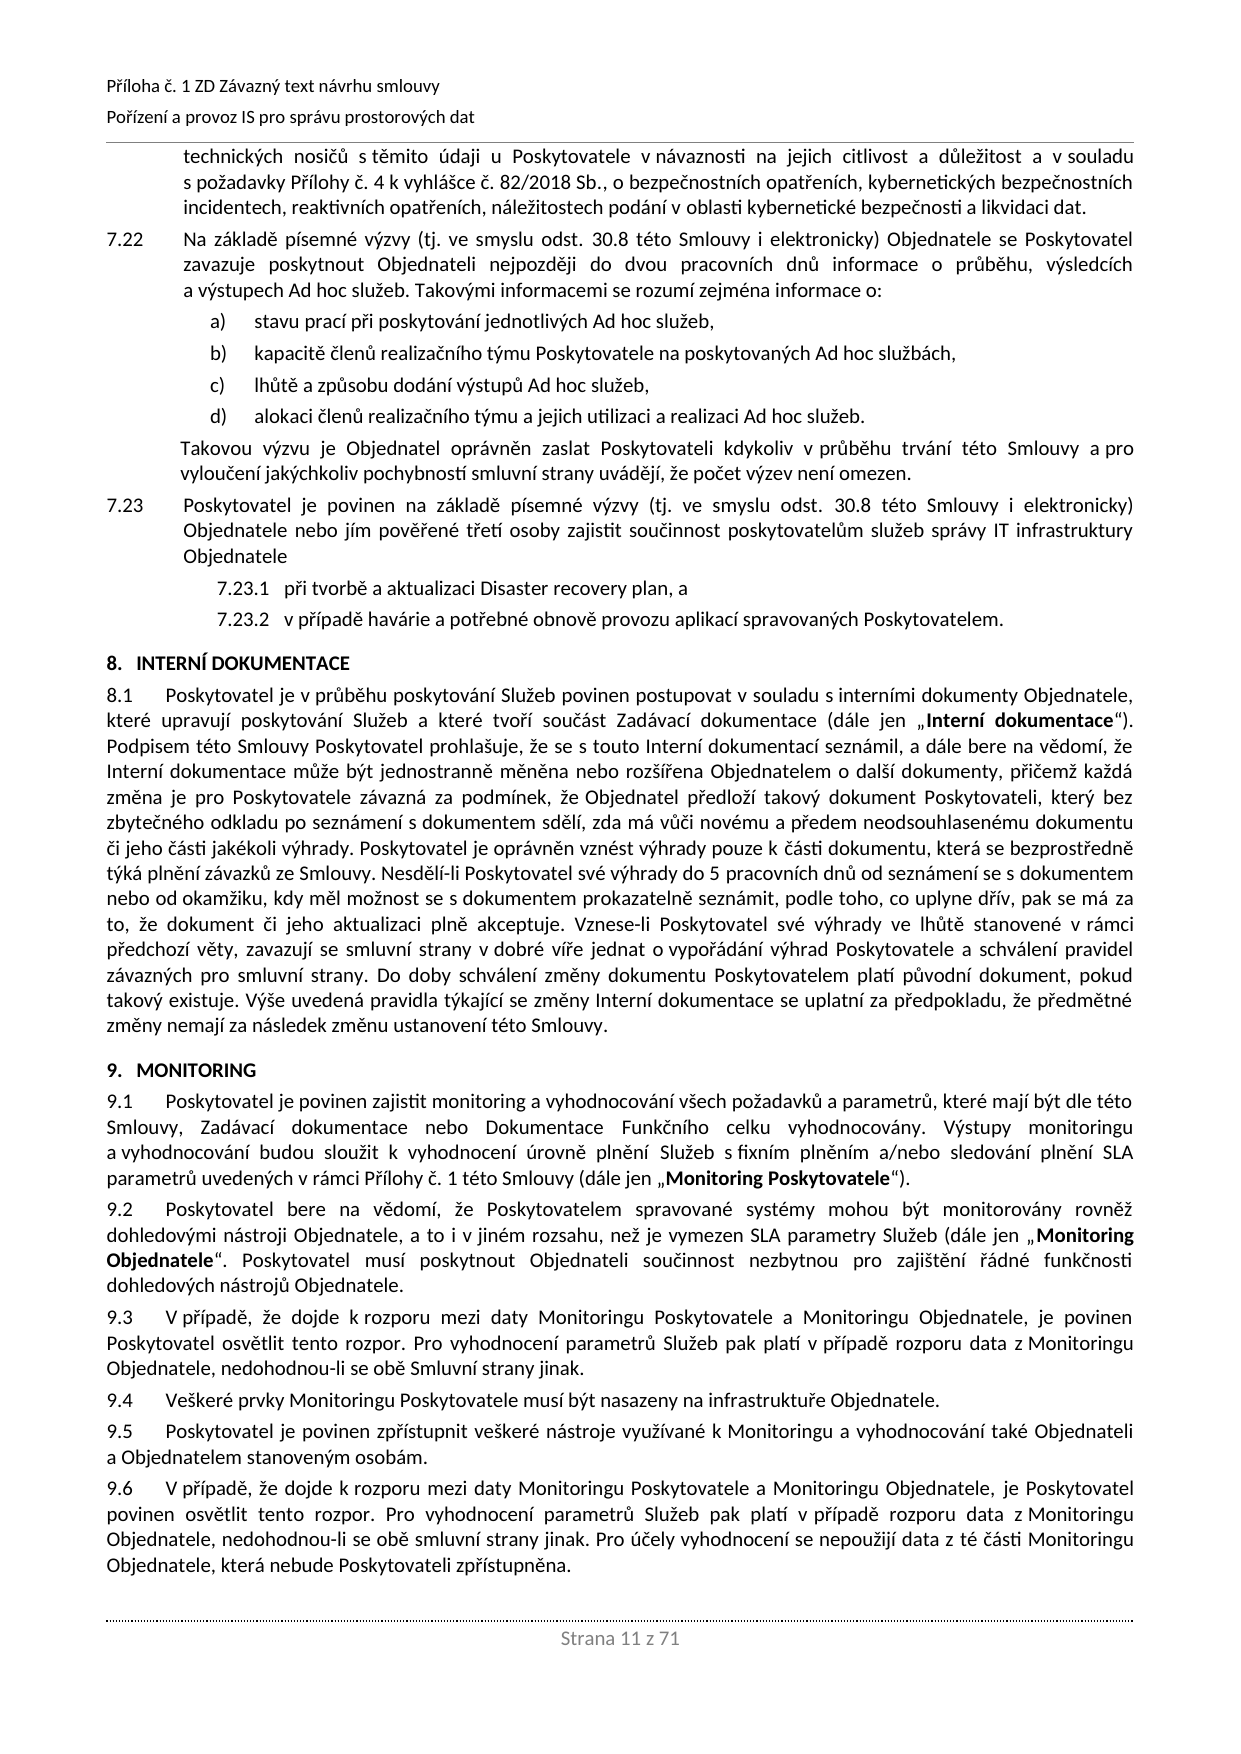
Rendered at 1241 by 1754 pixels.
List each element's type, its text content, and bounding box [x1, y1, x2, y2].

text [106, 143, 1134, 220]
text V případě, že dojde k rozporu mezi daty Monitoringu Poskytovatele a Monitoringu Objednatele, je povinen Poskytovatel osvětlit tento rozpor. Pro vyhodnocení parametrů Služeb pak platí v případě rozporu data z Monitoringu Objednatele, nedohodnou-li se obě Smluvní strany jinak. [106, 1304, 1134, 1381]
text Poskytovatel je v průběhu poskytování Služeb povinen postupovat v souladu s interními dokumenty Objednatele, které upravují poskytování Služeb a které tvoří součást Zadávací dokumentace (dále jen „Interní dokumentace“). Podpisem této Smlouvy Poskytovatel prohlašuje, že se s touto Interní dokumentací seznámil, a dále bere na vědomí, že Interní dokumentace může být jednostranně měněna nebo rozšířena Objednatelem o další dokumenty, přičemž každá změna je pro Poskytovatele závazná za podmínek, že Objednatel předloží takový dokument Poskytovateli, který bez zbytečného odkladu po seznámení s dokumentem sdělí, zda má vůči novému a předem neodsouhlasenému dokumentu či jeho části jakékoli výhrady. Poskytovatel je oprávněn vznést výhrady pouze k části dokumentu, která se bezprostředně týká plnění závazků ze Smlouvy. Nesdělí-li Poskytovatel své výhrady do 5 pracovních dnů od seznámení se s dokumentem nebo od okamžiku, kdy měl možnost se s dokumentem prokazatelně seznámit, podle toho, co uplyne dřív, pak se má za to, že dokument či jeho aktualizaci plně akceptuje. Vznese-li Poskytovatel své výhrady ve lhůtě stanovené v rámci předchozí věty, zavazují se smluvní strany v dobré víře jednat o vypořádání výhrad Poskytovatele a schválení pravidel závazných pro smluvní strany. Do doby schválení změny dokumentu Poskytovatelem platí původní dokument, pokud takový existuje. Výše uvedená pravidla týkající se změny Interní dokumentace se uplatní za předpokladu, že předmětné změny nemají za následek změnu ustanovení této Smlouvy. [106, 682, 1134, 1038]
text Poskytovatel je povinen zpřístupnit veškeré nástroje využívané k Monitoringu a vyhodnocování také Objednateli a Objednatelem stanoveným osobám. [106, 1418, 1134, 1469]
list Takovou výzvu je Objednatel oprávněn zaslat Poskytovateli kdykoliv v průběhu trvání této Smlouvy a pro vyloučení jakýchkoliv pochybností smluvní strany uvádějí, že počet výzev není omezen. [180, 435, 1134, 486]
text Poskytovatel je povinen na základě písemné výzvy (tj. ve smyslu odst. 30.8 této Smlouvy i elektronicky) Objednatele nebo jím pověřené třetí osoby zajistit součinnost poskytovatelům služeb správy IT infrastruktury Objednatele [106, 492, 1134, 568]
list při tvorbě a aktualizaci Disaster recovery plan, a [217, 575, 1134, 600]
text Veškeré prvky Monitoringu Poskytovatele musí být nasazeny na infrastruktuře Objednatele. [106, 1387, 1134, 1412]
text MONITORING [106, 1057, 1134, 1082]
text Poskytovatel je povinen zajistit monitoring a vyhodnocování všech požadavků a parametrů, které mají být dle této Smlouvy, Zadávací dokumentace nebo Dokumentace Funkčního celku vyhodnocovány. Výstupy monitoringu a vyhodnocování budou sloužit k vyhodnocení úrovně plnění Služeb s fixním plněním a/nebo sledování plnění SLA parametrů uvedených v rámci Přílohy č. 1 této Smlouvy (dále jen „Monitoring Poskytovatele“). [106, 1088, 1134, 1190]
list alokaci členů realizačního týmu a jejich utilizaci a realizaci Ad hoc služeb. [210, 403, 1134, 429]
list kapacitě členů realizačního týmu Poskytovatele na poskytovaných Ad hoc službách, [210, 340, 1134, 366]
list v případě havárie a potřebné obnově provozu aplikací spravovaných Poskytovatelem. [217, 606, 1134, 632]
text INTERNÍ DOKUMENTACE [106, 651, 1134, 676]
text Poskytovatel bere na vědomí, že Poskytovatelem spravované systémy mohou být monitorovány rovněž dohledovými nástroji Objednatele, a to i v jiném rozsahu, než je vymezen SLA parametry Služeb (dále jen „Monitoring Objednatele“. Poskytovatel musí poskytnout Objednateli součinnost nezbytnou pro zajištění řádné funkčnosti dohledových nástrojů Objednatele. [106, 1196, 1134, 1298]
text V případě, že dojde k rozporu mezi daty Monitoringu Poskytovatele a Monitoringu Objednatele, je Poskytovatel povinen osvětlit tento rozpor. Pro vyhodnocení parametrů Služeb pak platí v případě rozporu data z Monitoringu Objednatele, nedohodnou-li se obě smluvní strany jinak. Pro účely vyhodnocení se nepoužijí data z té části Monitoringu Objednatele, která nebude Poskytovateli zpřístupněna. [106, 1476, 1134, 1577]
text Na základě písemné výzvy (tj. ve smyslu odst. 30.8 této Smlouvy i elektronicky) Objednatele se Poskytovatel zavazuje poskytnout Objednateli nejpozději do dvou pracovních dnů informace o průběhu, výsledcích a výstupech Ad hoc služeb. Takovými informacemi se rozumí zejména informace o: [106, 226, 1134, 302]
list lhůtě a způsobu dodání výstupů Ad hoc služeb, [210, 372, 1134, 397]
list stavu prací při poskytování jednotlivých Ad hoc služeb, [210, 308, 1134, 334]
